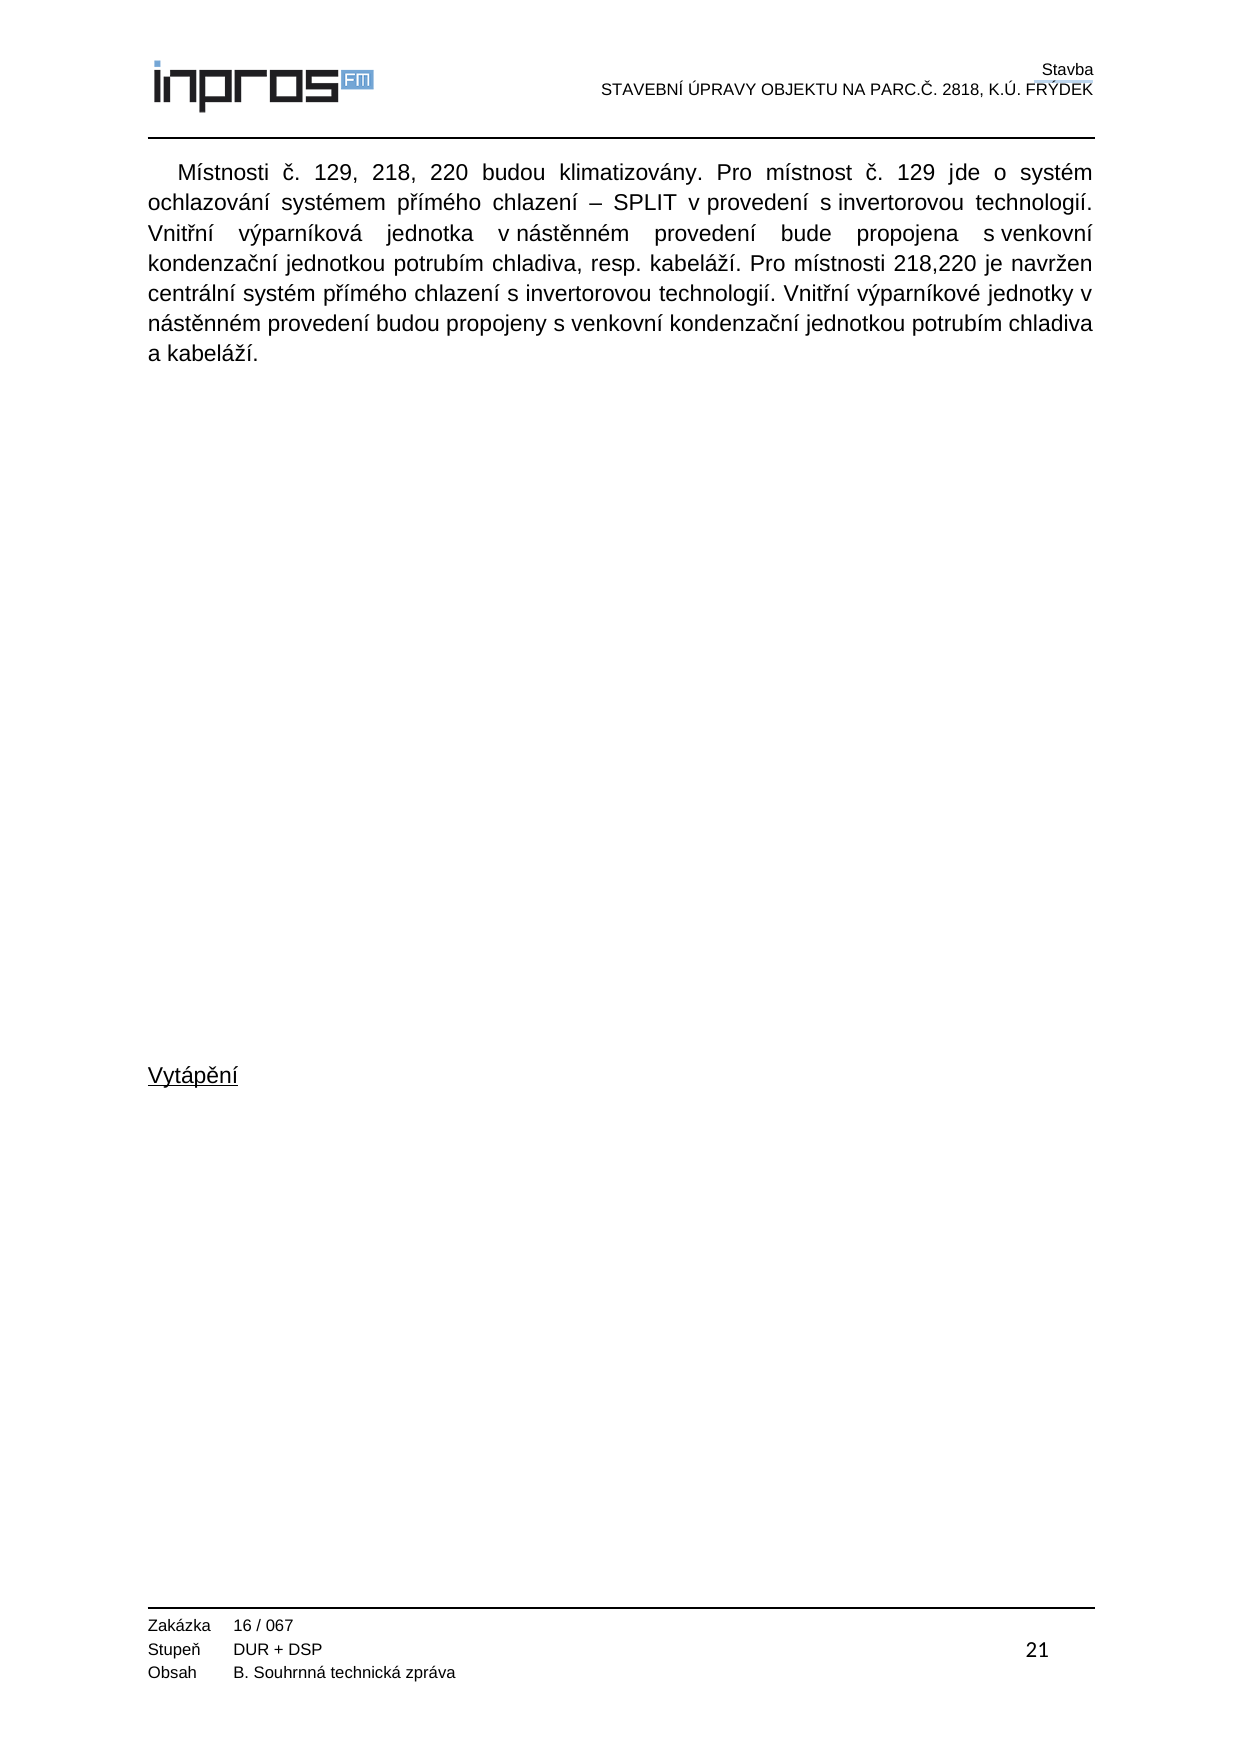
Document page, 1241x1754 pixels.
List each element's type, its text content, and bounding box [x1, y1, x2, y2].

text Vytápění [148, 1062, 1093, 1088]
picture [143, 58, 383, 114]
text Místnosti č. 129, 218, 220 budou klimatizovány. Pro místnost č. 129 jde o systém ochlazování systémem přímého chlazení – SPLIT v provedení s invertorovou technologií. Vnitřní výparníková jednotka v nástěnném provedení bude propojena s venkovní kondenzační jednotkou potrubím chladiva, resp. kabeláží. Pro místnosti 218,220 je navržen centrální systém přímého chlazení s invertorovou technologií. Vnitřní výparníkové jednotky v nástěnném provedení budou propojeny s venkovní kondenzační jednotkou potrubím chladiva a kabeláží. [148, 159, 1093, 367]
